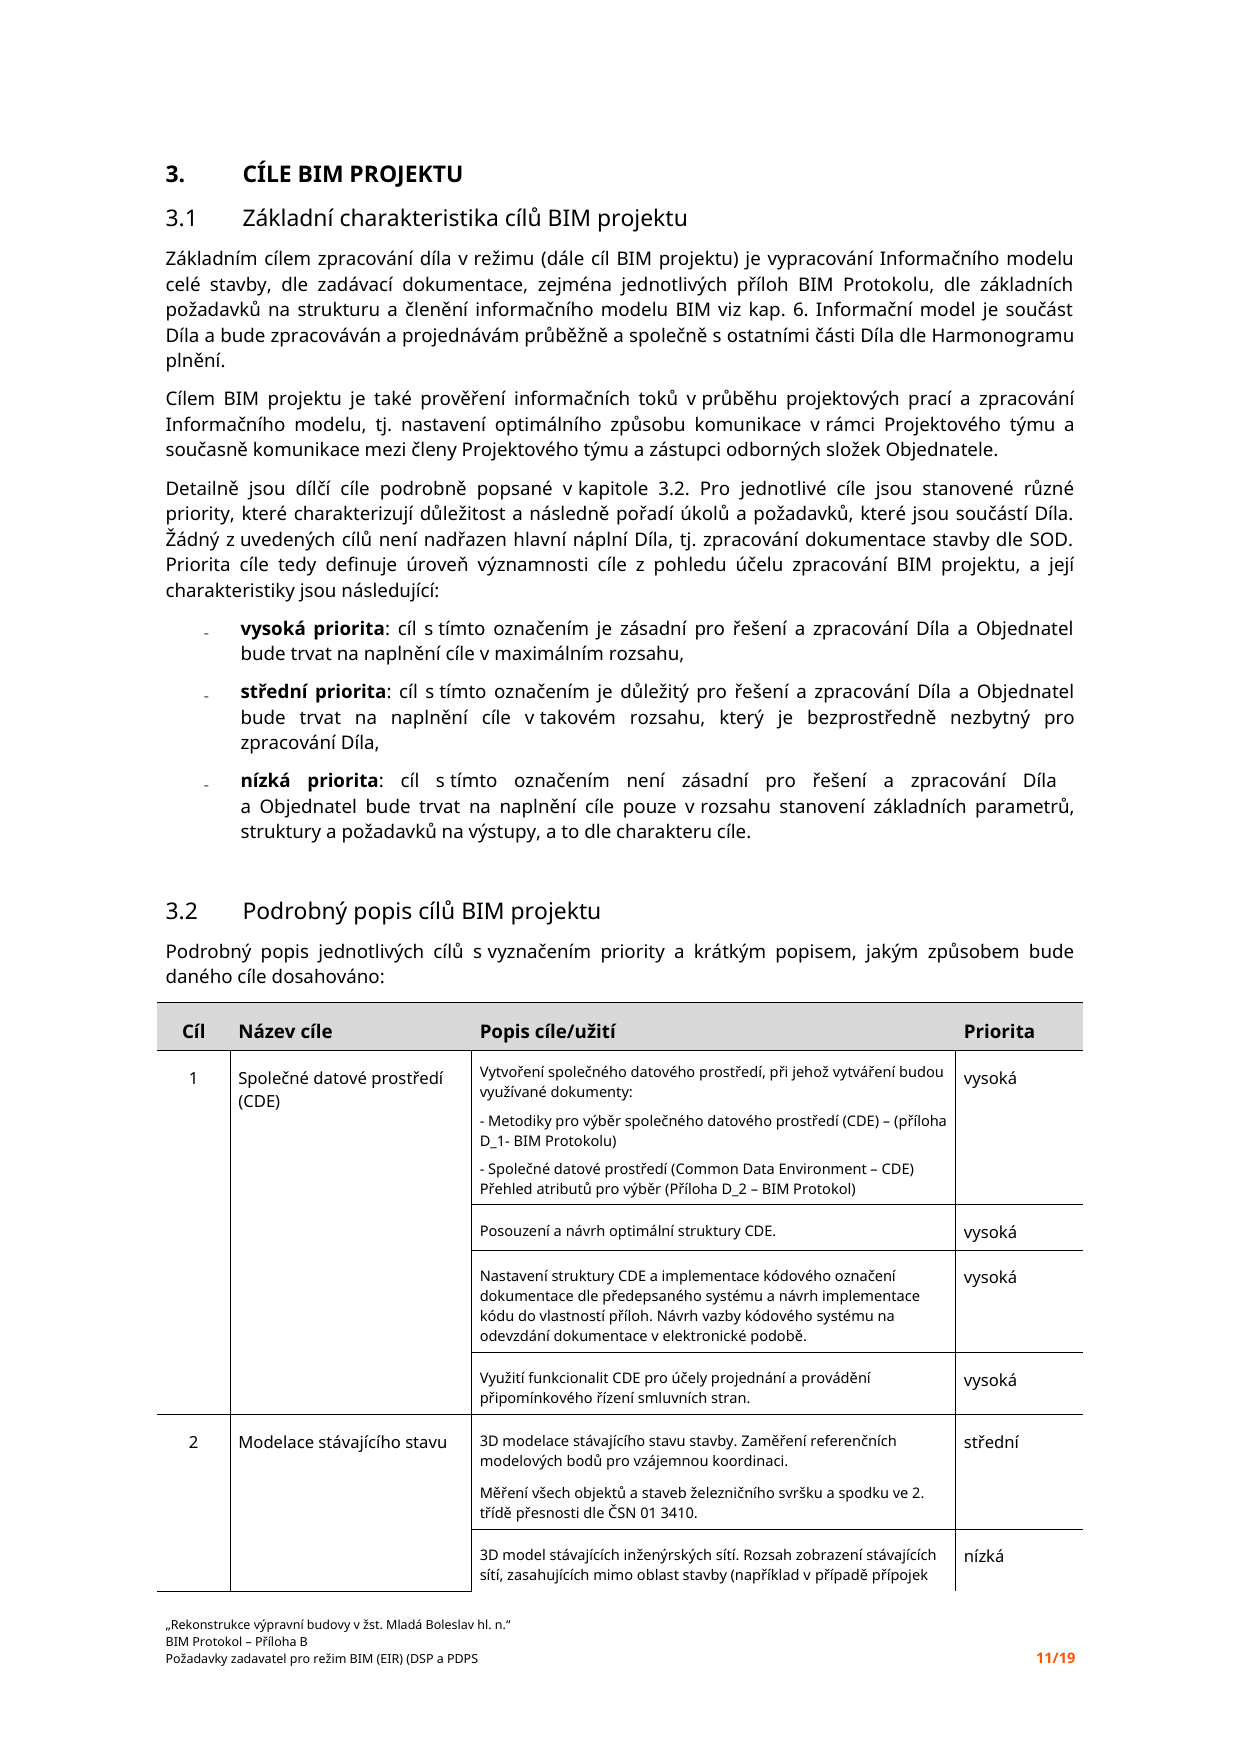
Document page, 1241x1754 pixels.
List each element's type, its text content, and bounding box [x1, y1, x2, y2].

list vysoká priorita: cíl s tímto označením je zásadní pro řešení a zpracování Díla a Objednatel bude trvat na naplnění cíle v maximálním rozsahu, [203, 615, 1075, 666]
list střední priorita: cíl s tímto označením je důležitý pro řešení a zpracování Díla a Objednatel bude trvat na naplnění cíle v takovém rozsahu, který je bezprostředně nezbytný pro zpracování Díla, [203, 678, 1075, 755]
table_cell 1 [157, 1051, 230, 1414]
list nízká priorita: cíl s tímto označením není zásadní pro řešení a zpracování Díla a Objednatel bude trvat na naplnění cíle pouze v rozsahu stanovení základních parametrů, struktury a požadavků na výstupy, a to dle charakteru cíle. [203, 767, 1075, 844]
text Podrobný popis jednotlivých cílů s vyznačením priority a krátkým popisem, jakým způsobem bude daného cíle dosahováno: [165, 938, 1075, 989]
text Základní charakteristika cílů BIM projektu [165, 202, 1075, 233]
table_cell Nastavení struktury CDE a implementace kódového označení dokumentace dle předepsaného systému a návrh implementace kódu do vlastností příloh. Návrh vazby kódového systému na odevzdání dokumentace v elektronické podobě. [472, 1251, 955, 1352]
text Cílem BIM projektu je také prověření informačních toků v průběhu projektových prací a zpracování Informačního modelu, tj. nastavení optimálního způsobu komunikace v rámci Projektového týmu a současně komunikace mezi členy Projektového týmu a zástupci odborných složek Objednatele. [165, 386, 1075, 462]
table_header Cíl [157, 1003, 230, 1050]
text Detailně jsou dílčí cíle podrobně popsané v kapitole 3.2. Pro jednotlivé cíle jsou stanovené různé priority, které charakterizují důležitost a následně pořadí úkolů a požadavků, které jsou součástí Díla. Žádný z uvedených cílů není nadřazen hlavní náplní Díla, tj. zpracování dokumentace stavby dle SOD. Priorita cíle tedy definuje úroveň významnosti cíle z pohledu účelu zpracování BIM projektu, a její charakteristiky jsou následující: [165, 475, 1075, 602]
table_cell Společné datové prostředí (CDE) [231, 1051, 471, 1414]
table_cell Posouzení a návrh optimální struktury CDE. [472, 1205, 955, 1249]
table_cell střední [956, 1415, 1083, 1528]
table_header Název cíle [230, 1003, 471, 1050]
text Cíle BIM projektu [165, 158, 1075, 189]
table_cell vysoká [956, 1205, 1083, 1249]
table_cell Vytvoření společného datového prostředí, při jehož vytváření budou využívané dokumenty: - Metodiky pro výběr společného datového prostředí (CDE) – (příloha D_1- BIM Protokolu) - Společné datové prostředí (Common Data Environment – CDE) Přehled atributů pro výběr (Příloha D_2 – BIM Protokol) [472, 1051, 955, 1204]
table_cell nízká [956, 1530, 1083, 1591]
table_cell 2 [157, 1415, 230, 1591]
table_cell vysoká [956, 1353, 1083, 1414]
table_cell Využití funkcionalit CDE pro účely projednání a provádění připomínkového řízení smluvních stran. [472, 1353, 955, 1414]
table_header Priorita [956, 1003, 1083, 1050]
table_cell vysoká [956, 1051, 1083, 1204]
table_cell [472, 1530, 955, 1591]
table_cell vysoká [956, 1251, 1083, 1352]
text Podrobný popis cílů BIM projektu [165, 894, 1075, 926]
table_cell 3D modelace stávajícího stavu stavby. Zaměření referenčních modelových bodů pro vzájemnou koordinaci. Měření všech objektů a staveb železničního svršku a spodku ve 2. třídě přesnosti dle ČSN 01 3410. [472, 1415, 955, 1528]
table_cell Modelace stávajícího stavu [231, 1415, 471, 1591]
text Základním cílem zpracování díla v režimu (dále cíl BIM projektu) je vypracování Informačního modelu celé stavby, dle zadávací dokumentace, zejména jednotlivých příloh BIM Protokolu, dle základních požadavků na strukturu a členění informačního modelu BIM viz kap. 6. Informační model je součást Díla a bude zpracováván a projednávám průběžně a společně s ostatními části Díla dle Harmonogramu plnění. [165, 246, 1075, 373]
table_header Popis cíle/užití [471, 1003, 956, 1050]
